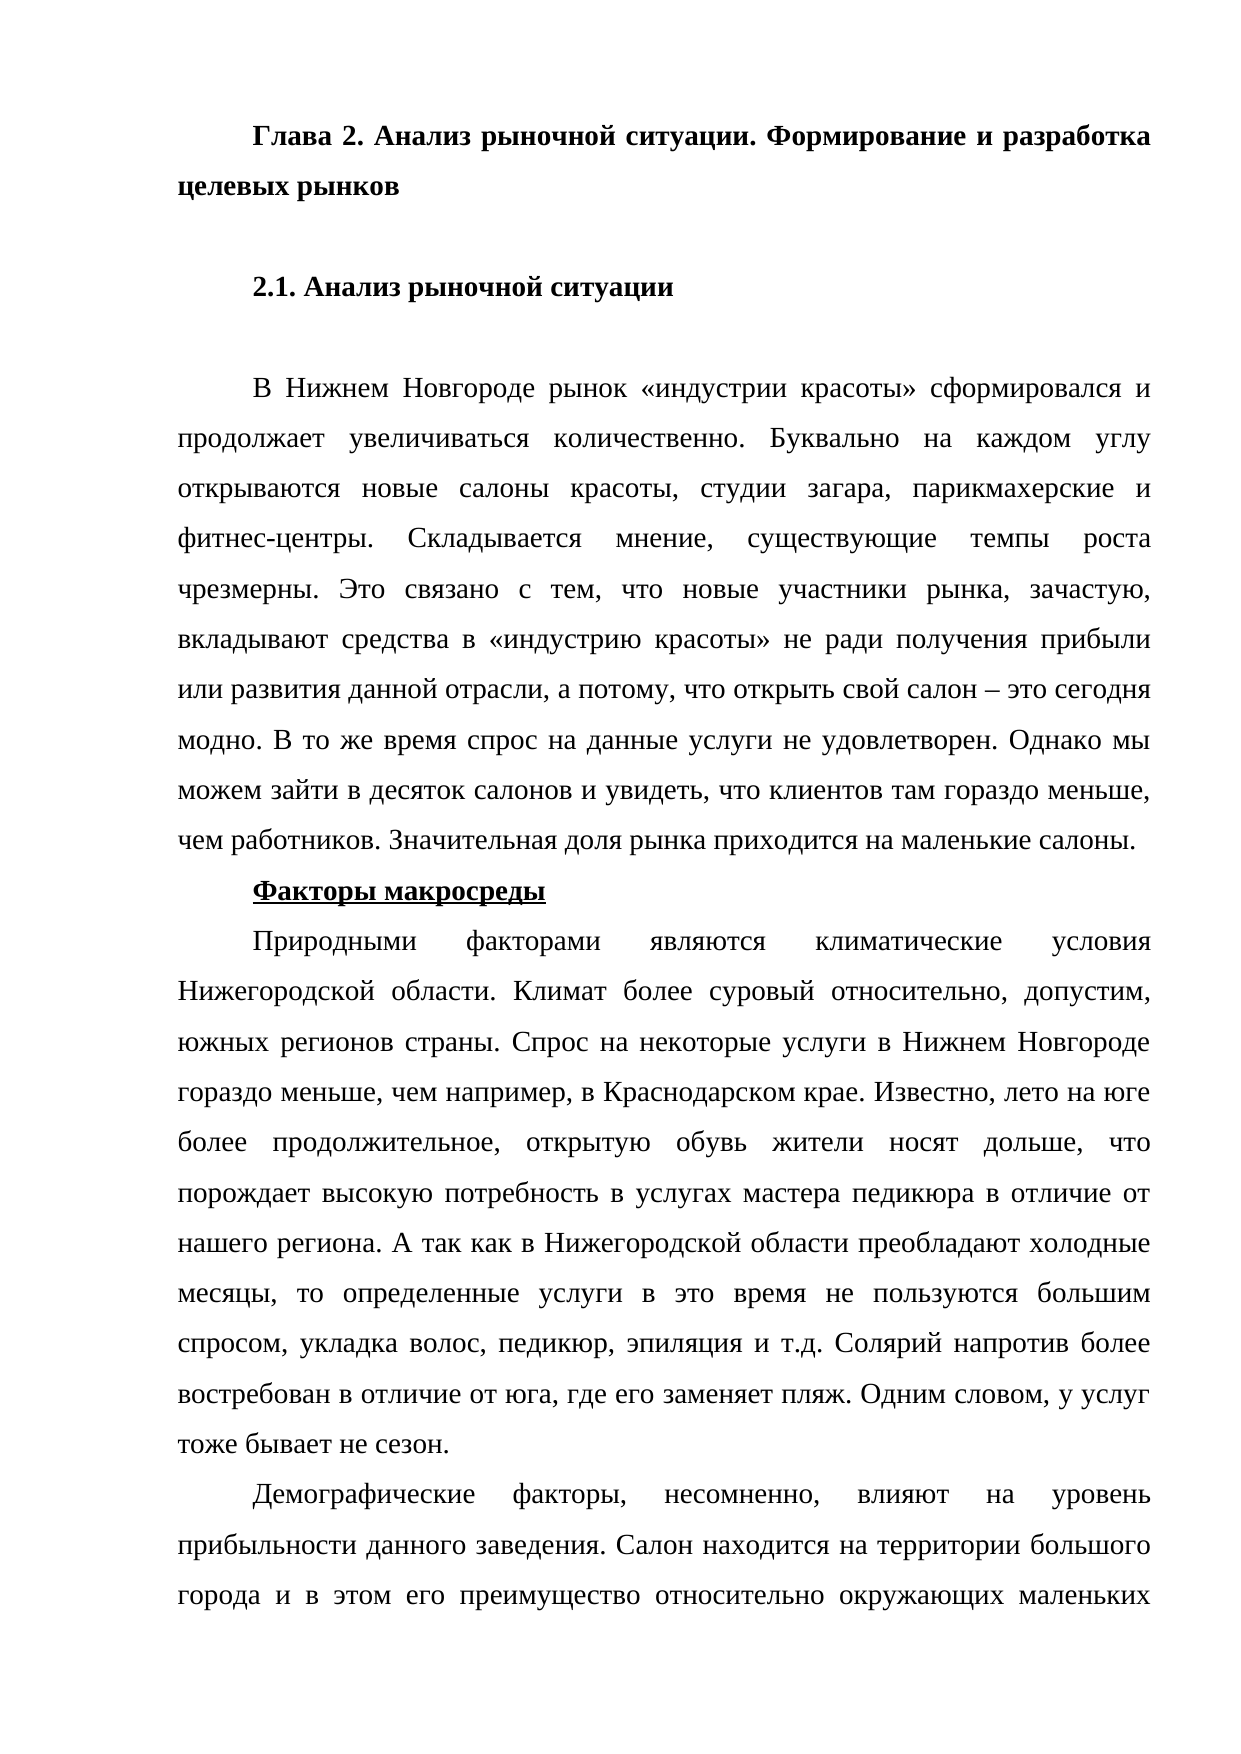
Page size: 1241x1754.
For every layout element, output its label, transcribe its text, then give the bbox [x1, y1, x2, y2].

text Природными факторами являются климатические условия Нижегородской области. Климат более суровый относительно, допустим, южных регионов страны. Спрос на некоторые услуги в Нижнем Новгороде гораздо меньше, чем например, в Краснодарском крае. Известно, лето на юге более продолжительное, открытую обувь жители носят дольше, что порождает высокую потребность в услугах мастера педикюра в отличие от нашего региона. А так как в Нижегородской области преобладают холодные месяцы, то определенные услуги в это время не пользуются большим спросом, укладка волос, педикюр, эпиляция и т.д. Солярий напротив более востребован в отличие от юга, где его заменяет пляж. Одним словом, у услуг тоже бывает не сезон. [177, 923, 1152, 1460]
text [177, 1477, 1152, 1611]
text Глава 2. Анализ рыночной ситуации. Формирование и разработка целевых рынков [177, 118, 1152, 202]
text Факторы макросреды [177, 873, 1152, 906]
text В Нижнем Новгороде рынок «индустрии красоты» сформировался и продолжает увеличиваться количественно. Буквально на каждом углу открываются новые салоны красоты, студии загара, парикмахерские и фитнес-центры. Складывается мнение, существующие темпы роста чрезмерны. Это связано с тем, что новые участники рынка, зачастую, вкладывают средства в «индустрию красоты» не ради получения прибыли или развития данной отрасли, а потому, что открыть свой салон – это сегодня модно. В то же время спрос на данные услуги не удовлетворен. Однако мы можем зайти в десяток салонов и увидеть, что клиентов там гораздо меньше, чем работников. Значительная доля рынка приходится на маленькие салоны. [177, 370, 1152, 856]
text 2.1. Анализ рыночной ситуации [177, 269, 1152, 303]
